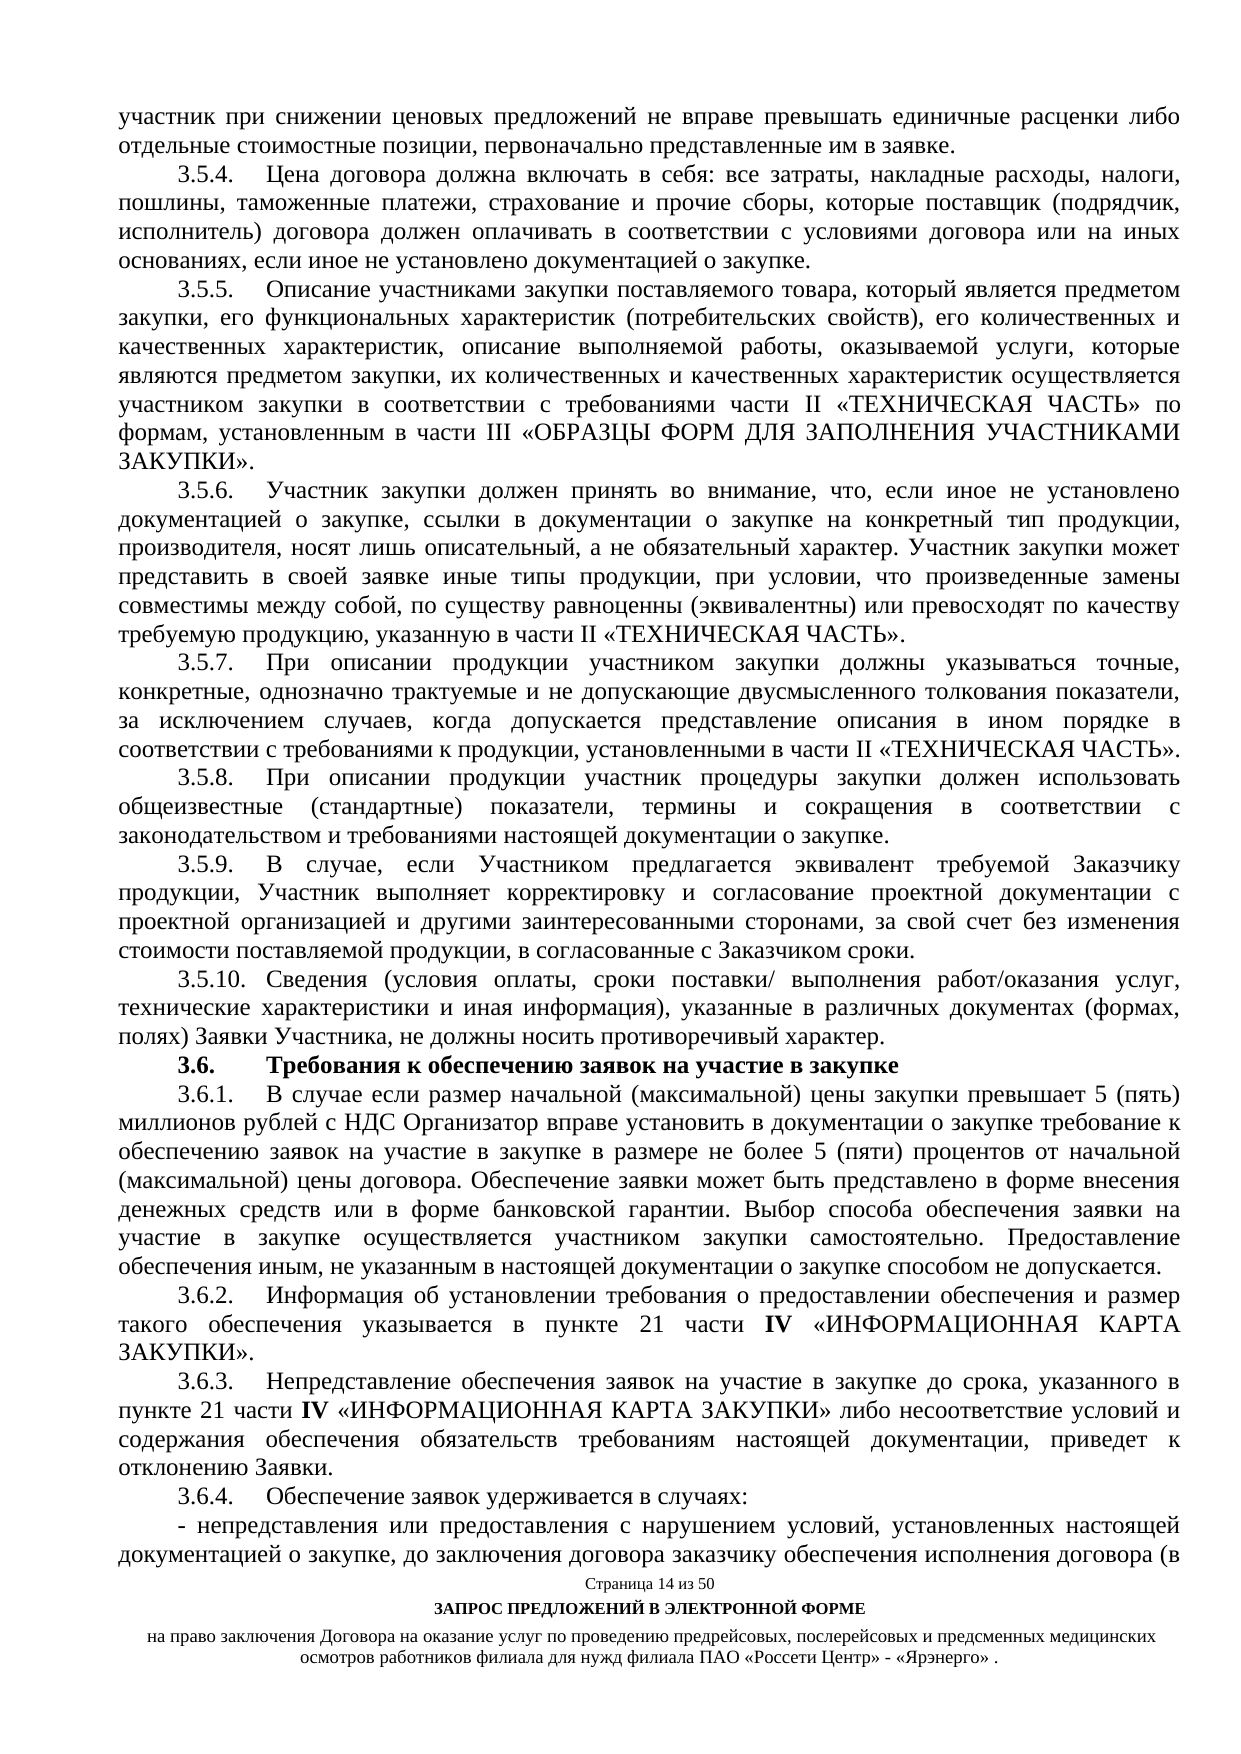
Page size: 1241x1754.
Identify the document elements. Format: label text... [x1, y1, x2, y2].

subtitle Описание участниками закупки поставляемого товара, который является предметом закупки, его функциональных характеристик (потребительских свойств), его количественных и качественных характеристик, описание выполняемой работы, оказываемой услуги, которые являются предметом закупки, их количественных и качественных характеристик осуществляется участником закупки в соответствии с требованиями части II «ТЕХНИЧЕСКАЯ ЧАСТЬ» по формам, установленным в части III «ОБРАЗЦЫ ФОРМ ДЛЯ ЗАПОЛНЕНИЯ УЧАСТНИКАМИ ЗАКУПКИ». [118, 274, 1181, 475]
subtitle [118, 101, 1181, 159]
subtitle Обеспечение заявок удерживается в случаях: [118, 1481, 1181, 1510]
subtitle В случае, если Участником предлагается эквивалент требуемой Заказчику продукции, Участник выполняет корректировку и согласование проектной документации с проектной организацией и другими заинтересованными сторонами, за свой счет без изменения стоимости поставляемой продукции, в согласованные с Заказчиком сроки. [118, 849, 1181, 964]
subtitle При описании продукции участником закупки должны указываться точные, конкретные, однозначно трактуемые и не допускающие двусмысленного толкования показатели, за исключением случаев, когда допускается представление описания в ином порядке в соответствии с требованиями к продукции, установленными в части II «ТЕХНИЧЕСКАЯ ЧАСТЬ». [118, 647, 1181, 762]
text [118, 1510, 1181, 1567]
subtitle Цена договора должна включать в себя: все затраты, накладные расходы, налоги, пошлины, таможенные платежи, страхование и прочие сборы, которые поставщик (подрядчик, исполнитель) договора должен оплачивать в соответствии с условиями договора или на иных основаниях, если иное не установлено документацией о закупке. [118, 159, 1181, 274]
subtitle Непредставление обеспечения заявок на участие в закупке до срока, указанного в пункте 21 части IV «ИНФОРМАЦИОННАЯ КАРТА ЗАКУПКИ» либо несоответствие условий и содержания обеспечения обязательств требованиям настоящей документации, приведет к отклонению Заявки. [118, 1366, 1181, 1481]
subtitle В случае если размер начальной (максимальной) цены закупки превышает 5 (пять) миллионов рублей с НДС Организатор вправе установить в документации о закупке требование к обеспечению заявок на участие в закупке в размере не более 5 (пяти) процентов от начальной (максимальной) цены договора. Обеспечение заявки может быть представлено в форме внесения денежных средств или в форме банковской гарантии. Выбор способа обеспечения заявки на участие в закупке осуществляется участником закупки самостоятельно. Предоставление обеспечения иным, не указанным в настоящей документации о закупке способом не допускается. [118, 1079, 1181, 1280]
subtitle Требования к обеспечению заявок на участие в закупке [118, 1050, 1181, 1079]
subtitle Сведения (условия оплаты, сроки поставки/ выполнения работ/оказания услуг, технические характеристики и иная информация), указанные в различных документах (формах, полях) Заявки Участника, не должны носить противоречивый характер. [118, 964, 1181, 1050]
subtitle Информация об установлении требования о предоставлении обеспечения и размер такого обеспечения указывается в пункте 21 части IV «ИНФОРМАЦИОННАЯ КАРТА ЗАКУПКИ». [118, 1280, 1181, 1366]
subtitle При описании продукции участник процедуры закупки должен использовать общеизвестные (стандартные) показатели, термины и сокращения в соответствии с законодательством и требованиями настоящей документации о закупке. [118, 762, 1181, 849]
subtitle Участник закупки должен принять во внимание, что, если иное не установлено документацией о закупке, ссылки в документации о закупке на конкретный тип продукции, производителя, носят лишь описательный, а не обязательный характер. Участник закупки может представить в своей заявке иные типы продукции, при условии, что произведенные замены совместимы между собой, по существу равноценны (эквивалентны) или превосходят по качеству требуемую продукцию, указанную в части II «ТЕХНИЧЕСКАЯ ЧАСТЬ». [118, 475, 1181, 647]
